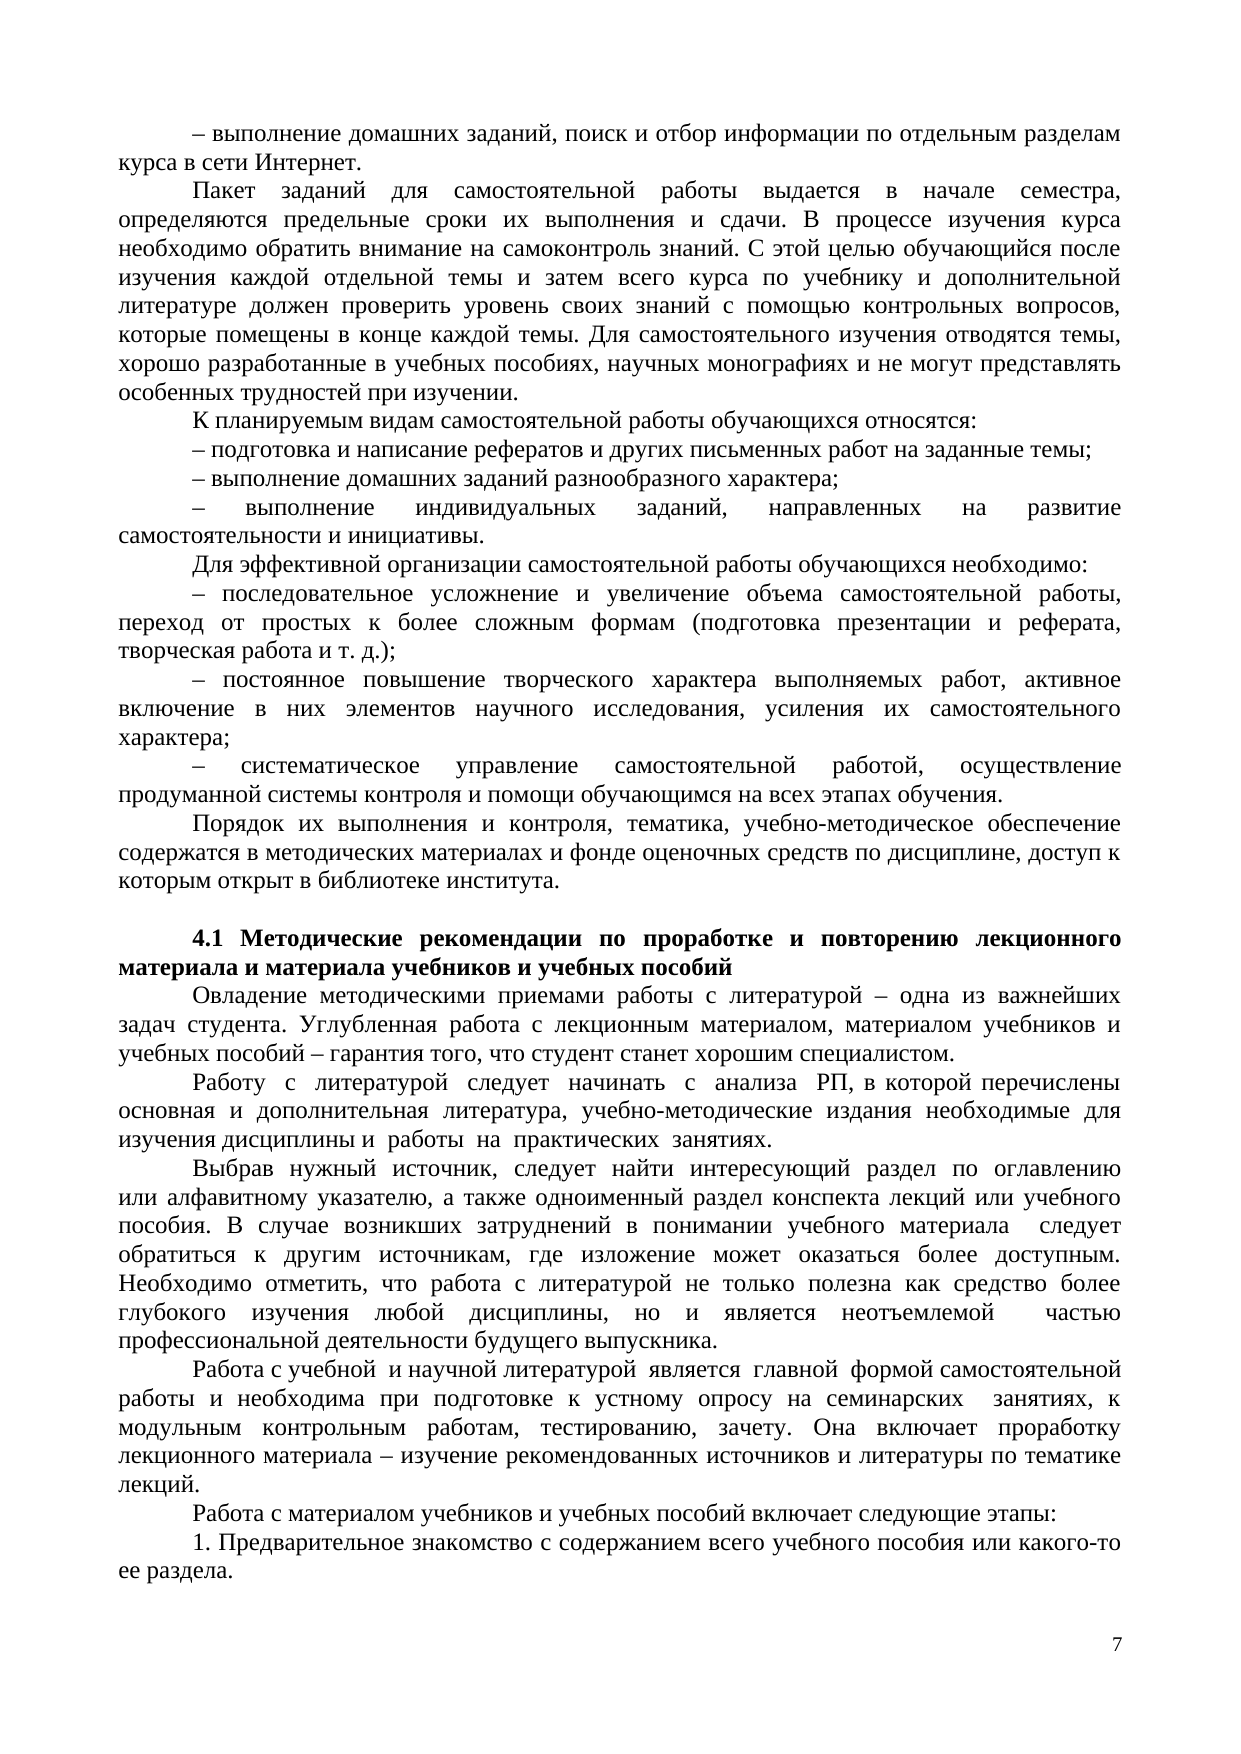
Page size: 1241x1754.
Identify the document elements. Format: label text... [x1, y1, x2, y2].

text Пакет заданий для самостоятельной работы выдается в начале семестра, определяются предельные сроки их выполнения и сдачи. В процессе изучения курса необходимо обратить внимание на самоконтроль знаний. С этой целью обучающийся после изучения каждой отдельной темы и затем всего курса по учебнику и дополнительной литературе должен проверить уровень своих знаний с помощью контрольных вопросов, которые помещены в конце каждой темы. Для самостоятельного изучения отводятся темы, хорошо разработанные в учебных пособиях, научных монографиях и не могут представлять особенных трудностей при изучении. [118, 176, 1122, 406]
text – подготовка и написание рефератов и других письменных работ на заданные темы; [118, 434, 1122, 463]
text К планируемым видам самостоятельной работы обучающихся относятся: [118, 406, 1122, 434]
text Овладение методическими приемами работы с литературой – одна из важнейших задач студента. Углубленная работа с лекционным материалом, материалом учебников и учебных пособий – гарантия того, что студент станет хорошим специалистом. [118, 981, 1122, 1067]
text – систематическое управление самостоятельной работой, осуществление продуманной системы контроля и помощи обучающимся на всех этапах обучения. [118, 751, 1122, 808]
text – выполнение индивидуальных заданий, направленных на развитие самостоятельности и инициативы. [118, 492, 1122, 549]
text 1. Предварительное знакомство с содержанием всего учебного пособия или какого-то ее раздела. [118, 1527, 1122, 1584]
text Выбрав нужный источник, следует найти интересующий раздел по оглавлению или алфавитному указателю, а также одноименный раздел конспекта лекций или учебного пособия. В случае возникших затруднений в понимании учебного материала следует обратиться к другим источникам, где изложение может оказаться более доступным. Необходимо отметить, что работа с литературой не только полезна как средство более глубокого изучения любой дисциплины, но и является неотъемлемой частью профессиональной деятельности будущего выпускника. [118, 1153, 1122, 1354]
text Для эффективной организации самостоятельной работы обучающихся необходимо: [118, 549, 1122, 578]
text Работа с материалом учебников и учебных пособий включает следующие этапы: [118, 1498, 1122, 1527]
text 4.1 Методические рекомендации по проработке и повторению лекционного материала и материала учебников и учебных пособий [118, 923, 1122, 981]
text Работа с учебной и научной литературой является главной формой самостоятельной работы и необходима при подготовке к устному опросу на семинарских занятиях, к модульным контрольным работам, тестированию, зачету. Она включает проработку лекционного материала – изучение рекомендованных источников и литературы по тематике лекций. [118, 1354, 1122, 1498]
text – последовательное усложнение и увеличение объема самостоятельной работы, переход от простых к более сложным формам (подготовка презентации и реферата, творческая работа и т. д.); [118, 578, 1122, 664]
text Порядок их выполнения и контроля, тематика, учебно-методическое обеспечение содержатся в методических материалах и фонде оценочных средств по дисциплине, доступ к которым открыт в библиотеке института. [118, 808, 1122, 894]
text – выполнение домашних заданий, поиск и отбор информации по отдельным разделам курса в сети Интернет. [118, 118, 1122, 176]
text Работу с литературой следует начинать с анализа РП, в которой перечислены основная и дополнительная литература, учебно-методические издания необходимые для изучения дисциплины и работы на практических занятиях. [118, 1067, 1122, 1153]
text – выполнение домашних заданий разнообразного характера; [118, 463, 1122, 492]
text – постоянное повышение творческого характера выполняемых работ, активное включение в них элементов научного исследования, усиления их самостоятельного характера; [118, 664, 1122, 751]
